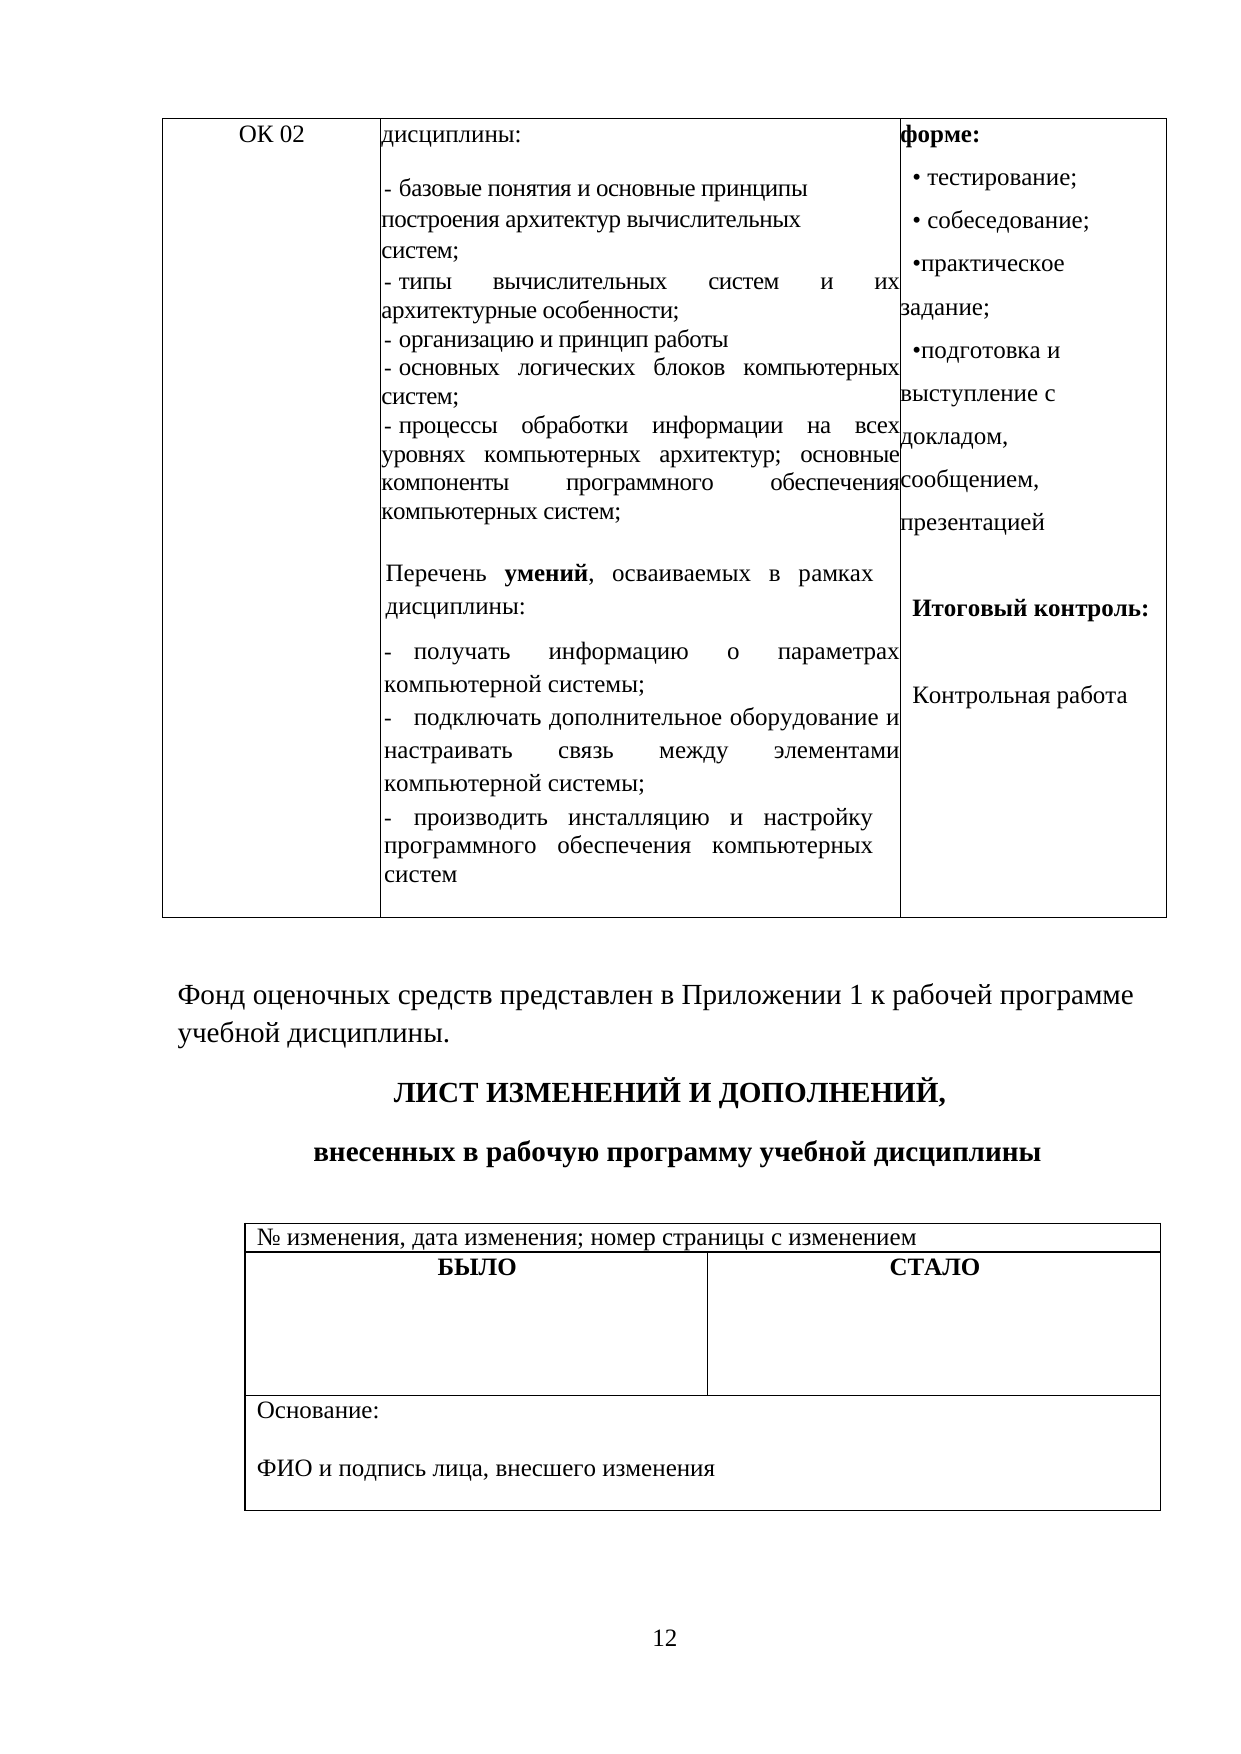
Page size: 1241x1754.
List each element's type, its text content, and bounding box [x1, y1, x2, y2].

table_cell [381, 119, 900, 917]
text ЛИСТ ИЗМЕНЕНИЙ И ДОПОЛНЕНИЙ, [239, 1075, 1100, 1108]
table_cell БЫЛО [246, 1253, 707, 1395]
table_header № изменения, дата изменения; номер страницы с изменением [246, 1224, 1160, 1251]
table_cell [901, 119, 1166, 917]
table_cell ОК 01, ОК 02 [163, 119, 380, 917]
table_cell СТАЛО [708, 1253, 1160, 1395]
text Фонд оценочных средств представлен в Приложении 1 к рабочей программе учебной дисциплины. [177, 977, 1152, 1049]
text внесенных в рабочую программу учебной дисциплины [254, 1134, 1100, 1168]
table_cell Основание: ФИО и подпись лица, внесшего изменения [246, 1396, 1160, 1510]
